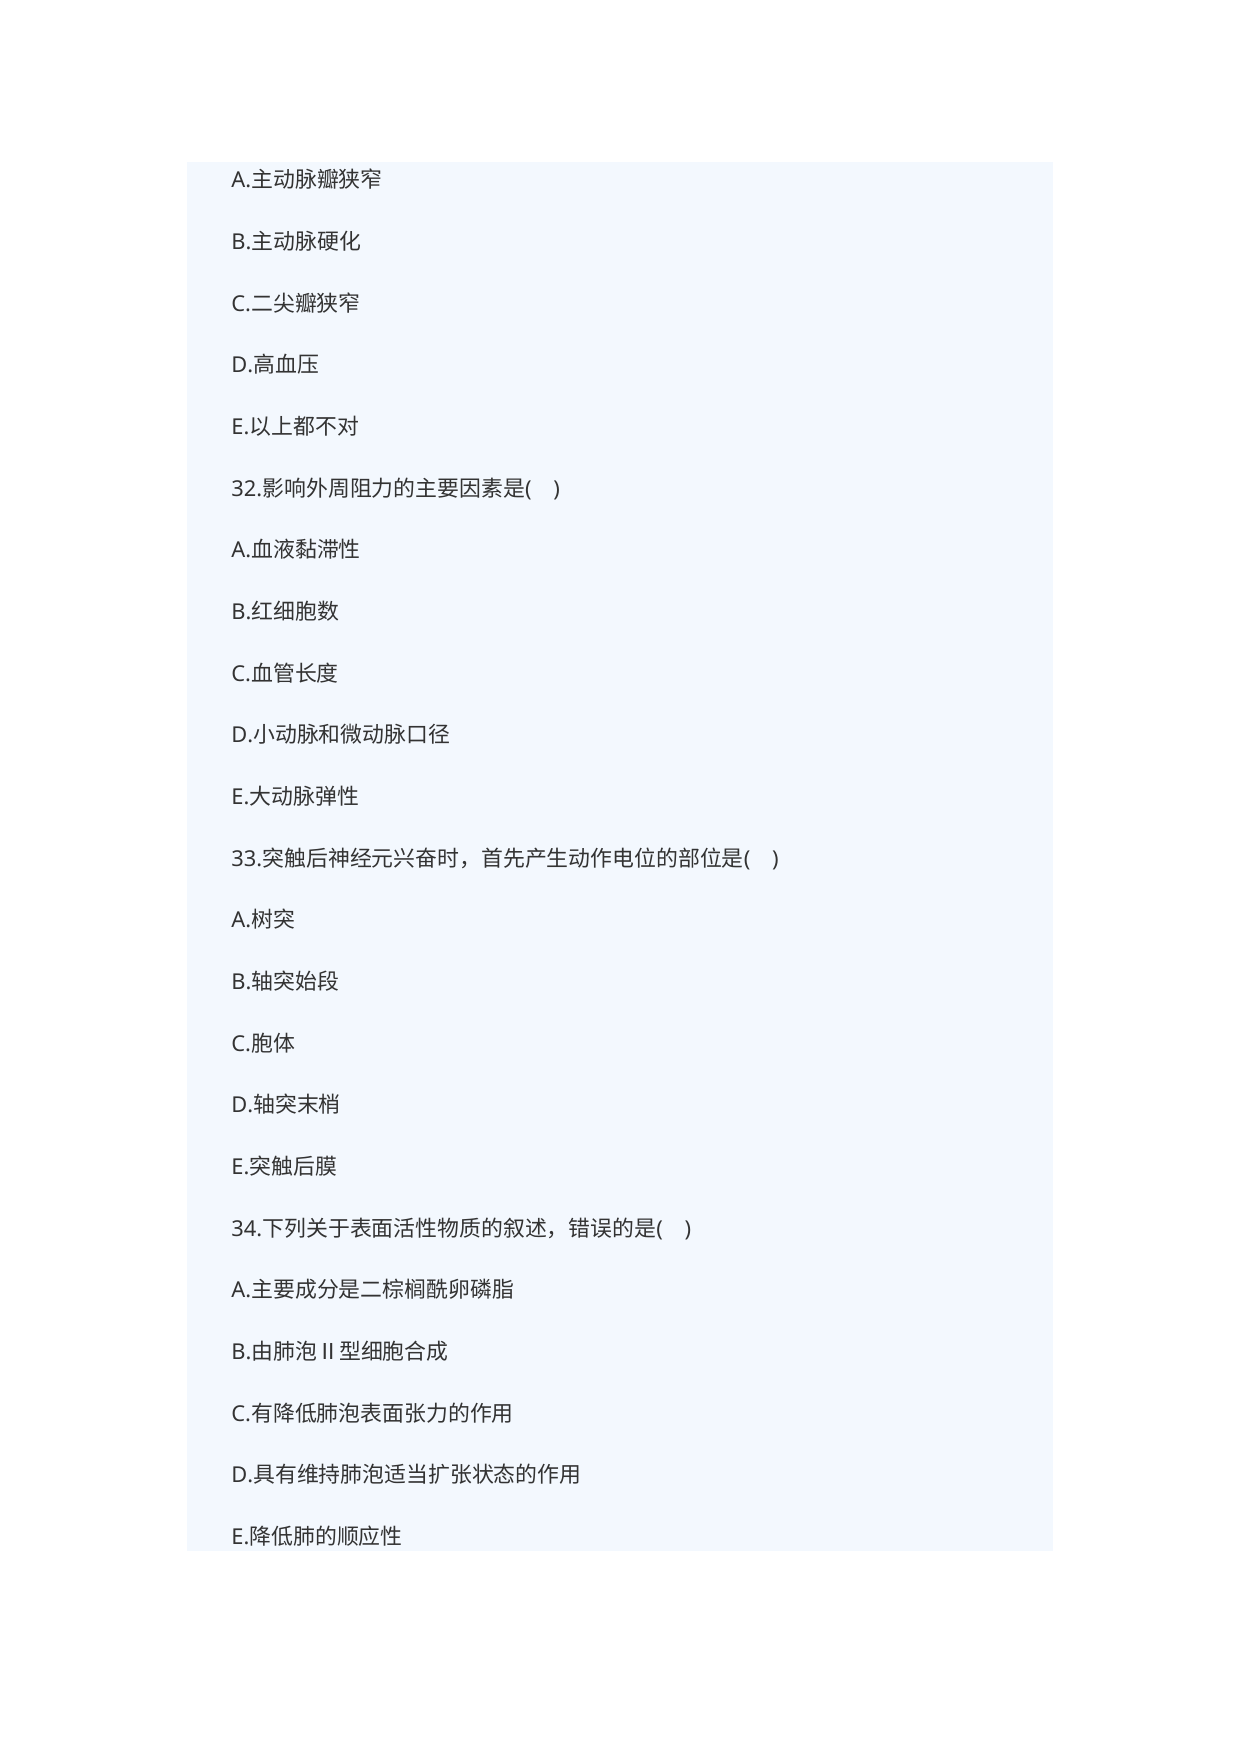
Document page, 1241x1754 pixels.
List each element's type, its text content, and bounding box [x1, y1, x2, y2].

text C.二尖瓣狭窄 [187, 285, 1053, 318]
text C.有降低肺泡表面张力的作用 [187, 1395, 1053, 1428]
text 32.影响外周阻力的主要因素是( ) [187, 470, 1053, 503]
text B.主动脉硬化 [187, 224, 1053, 256]
text D.高血压 [187, 347, 1053, 379]
text B.由肺泡Ⅱ型细胞合成 [187, 1334, 1053, 1366]
text E.大动脉弹性 [187, 779, 1053, 811]
text E.以上都不对 [187, 409, 1053, 441]
text A.主动脉瓣狭窄 [187, 162, 1053, 194]
text E.降低肺的顺应性 [187, 1519, 1053, 1551]
text C.血管长度 [187, 655, 1053, 688]
text A.主要成分是二棕榈酰卵磷脂 [187, 1272, 1053, 1304]
text D.具有维持肺泡适当扩张状态的作用 [187, 1457, 1053, 1489]
text C.胞体 [187, 1025, 1053, 1058]
text 33.突触后神经元兴奋时，首先产生动作电位的部位是( ) [187, 840, 1053, 873]
text B.红细胞数 [187, 594, 1053, 626]
text D.轴突末梢 [187, 1087, 1053, 1119]
text A.血液黏滞性 [187, 532, 1053, 564]
text E.突触后膜 [187, 1149, 1053, 1181]
text D.小动脉和微动脉口径 [187, 717, 1053, 749]
text A.树突 [187, 902, 1053, 934]
text B.轴突始段 [187, 964, 1053, 996]
text 34.下列关于表面活性物质的叙述，错误的是( ) [187, 1210, 1053, 1243]
